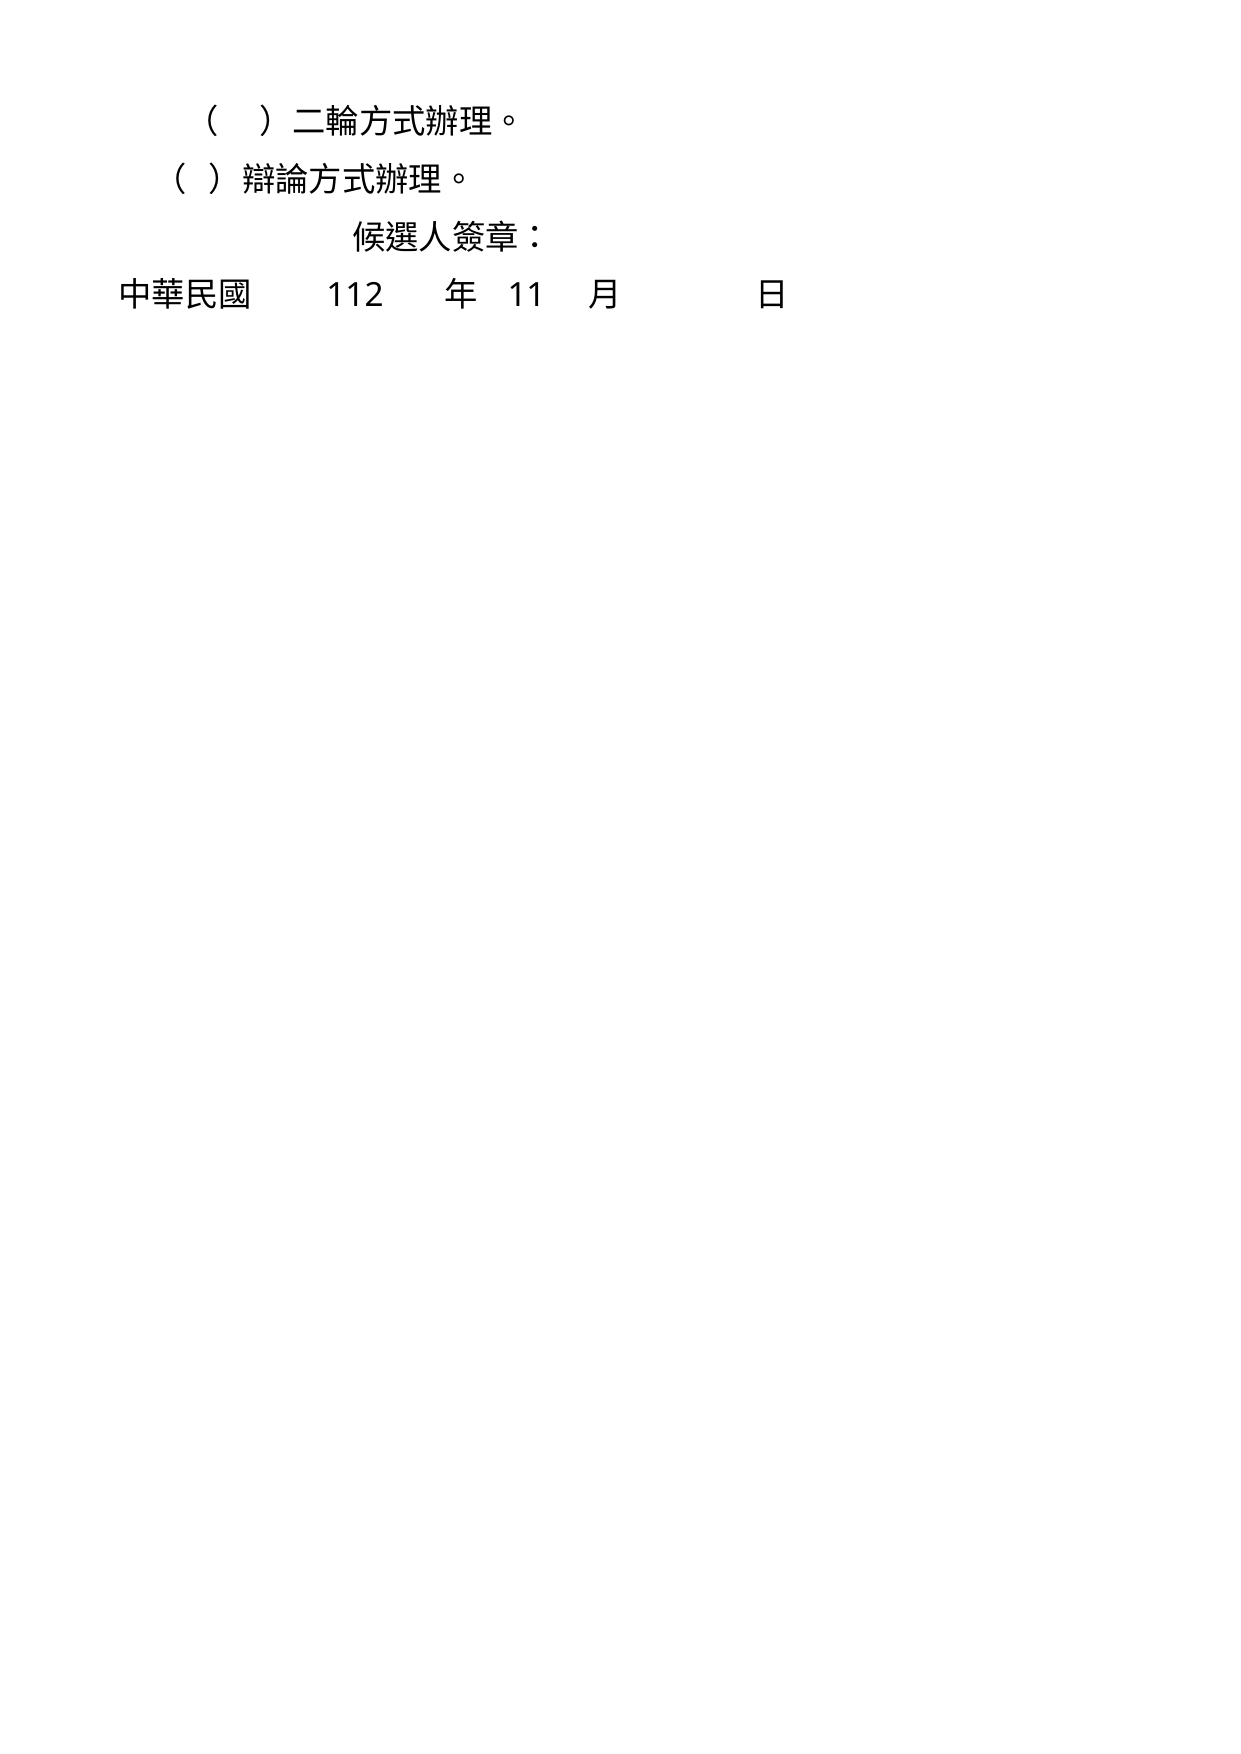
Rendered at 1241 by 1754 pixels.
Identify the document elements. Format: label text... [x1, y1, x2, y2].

text 候選人簽章： [118, 211, 1122, 259]
text （ ）二輪方式辦理。 [118, 95, 1122, 143]
text （ ）辯論方式辦理。 [118, 153, 1122, 201]
text 中華民國 112 年 11 月 日 [118, 268, 1122, 317]
